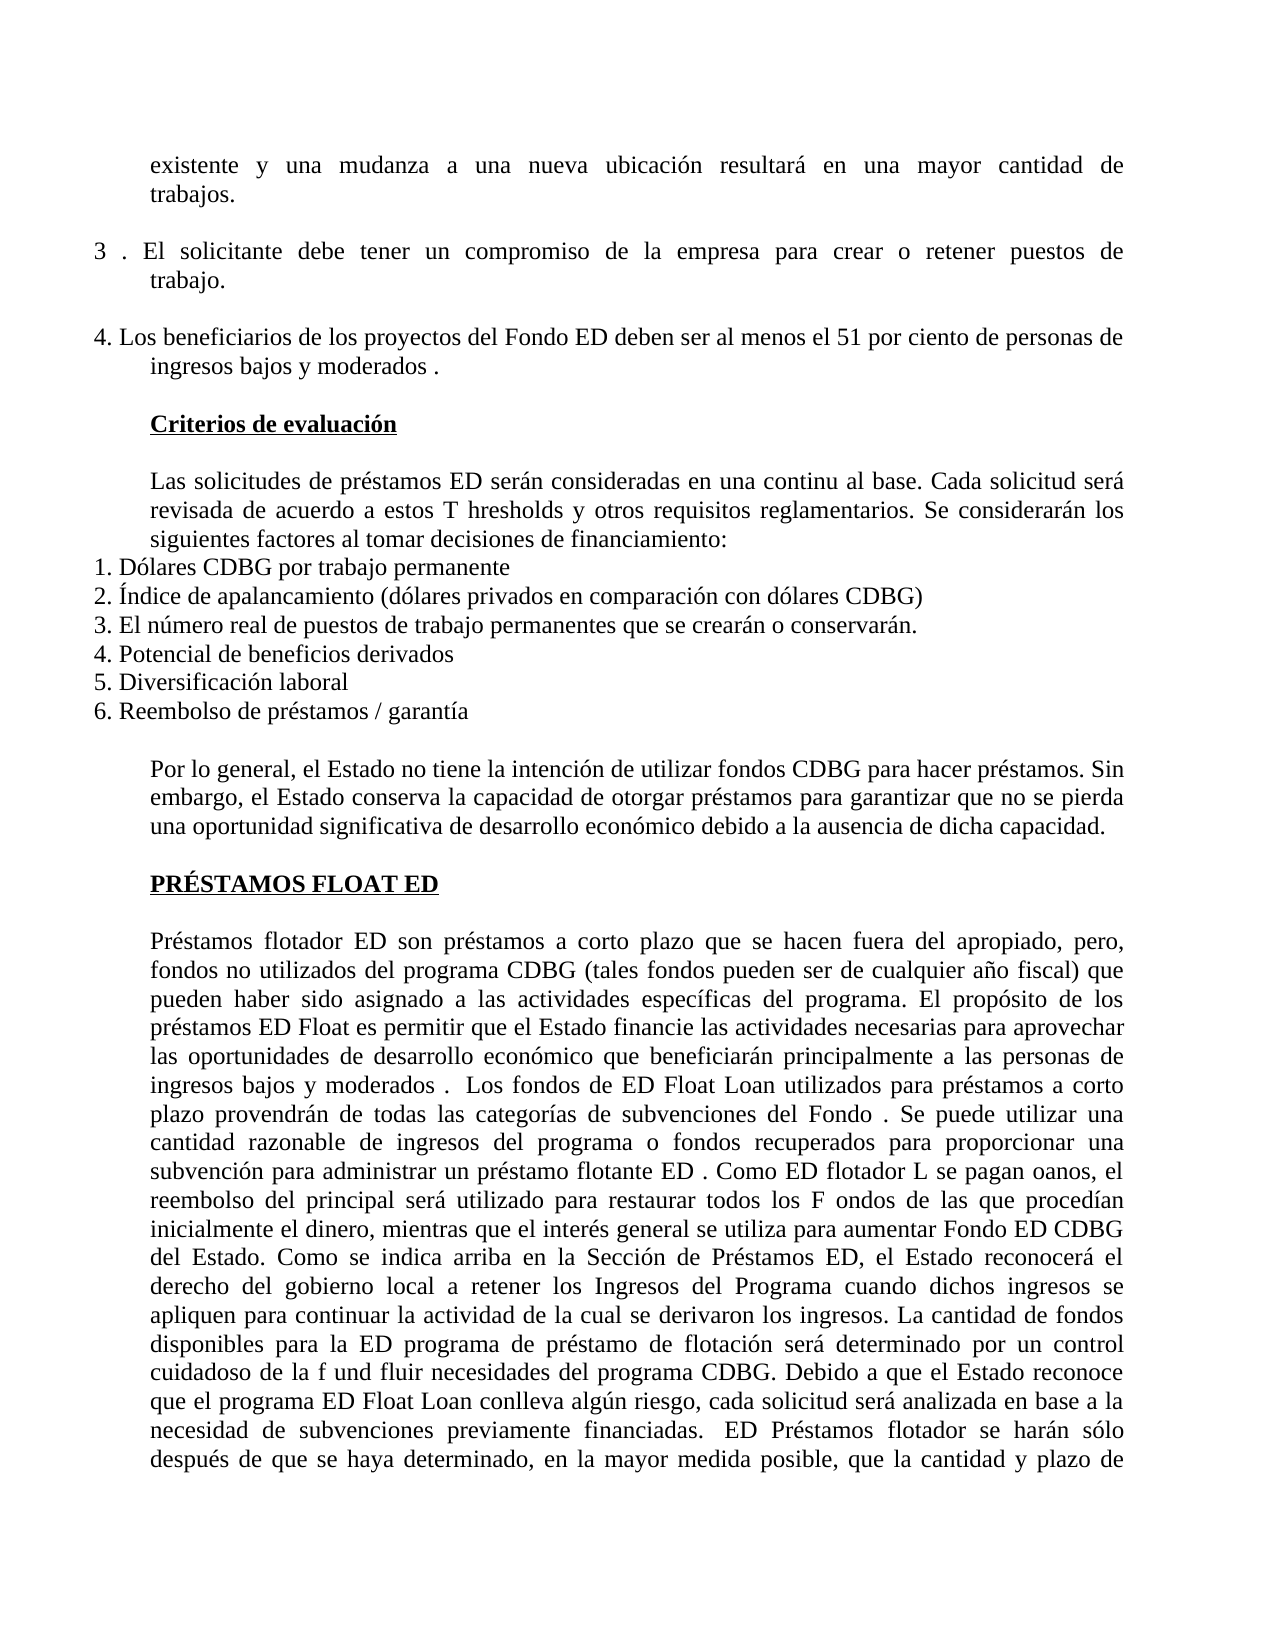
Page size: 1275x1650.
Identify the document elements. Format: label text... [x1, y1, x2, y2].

text 3. El número real de puestos de trabajo permanentes que se crearán o conservarán. [94, 610, 1125, 639]
text 1. Dólares CDBG por trabajo permanente [94, 552, 1125, 581]
text 4. Potencial de beneficios derivados [94, 639, 1125, 667]
text 6. Reembolso de préstamos / garantía [94, 696, 1125, 725]
text PRÉSTAMOS FLOAT ED [150, 869, 1125, 897]
text Criterios de evaluación [150, 409, 1125, 437]
text 3 . El solicitante debe tener un compromiso de la empresa para crear o retener puestos de trabajo. [94, 236, 1125, 294]
text 4. Los beneficiarios de los proyectos del Fondo ED deben ser al menos el 51 por ciento de personas de ingresos bajos y moderados . [94, 322, 1125, 380]
text Las solicitudes de préstamos ED serán consideradas en una continu al base. Cada solicitud será revisada de acuerdo a estos T hresholds y otros requisitos reglamentarios. Se considerarán los siguientes factores al tomar decisiones de financiamiento: [150, 466, 1125, 552]
text Por lo general, el Estado no tiene la intención de utilizar fondos CDBG para hacer préstamos. Sin embargo, el Estado conserva la capacidad de otorgar préstamos para garantizar que no se pierda una oportunidad significativa de desarrollo económico debido a la ausencia de dicha capacidad. [150, 754, 1125, 840]
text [150, 926, 1125, 1472]
text 2. Índice de apalancamiento (dólares privados en comparación con dólares CDBG) [94, 581, 1125, 610]
text 5. Diversificación laboral [94, 667, 1125, 696]
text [94, 150, 1125, 207]
